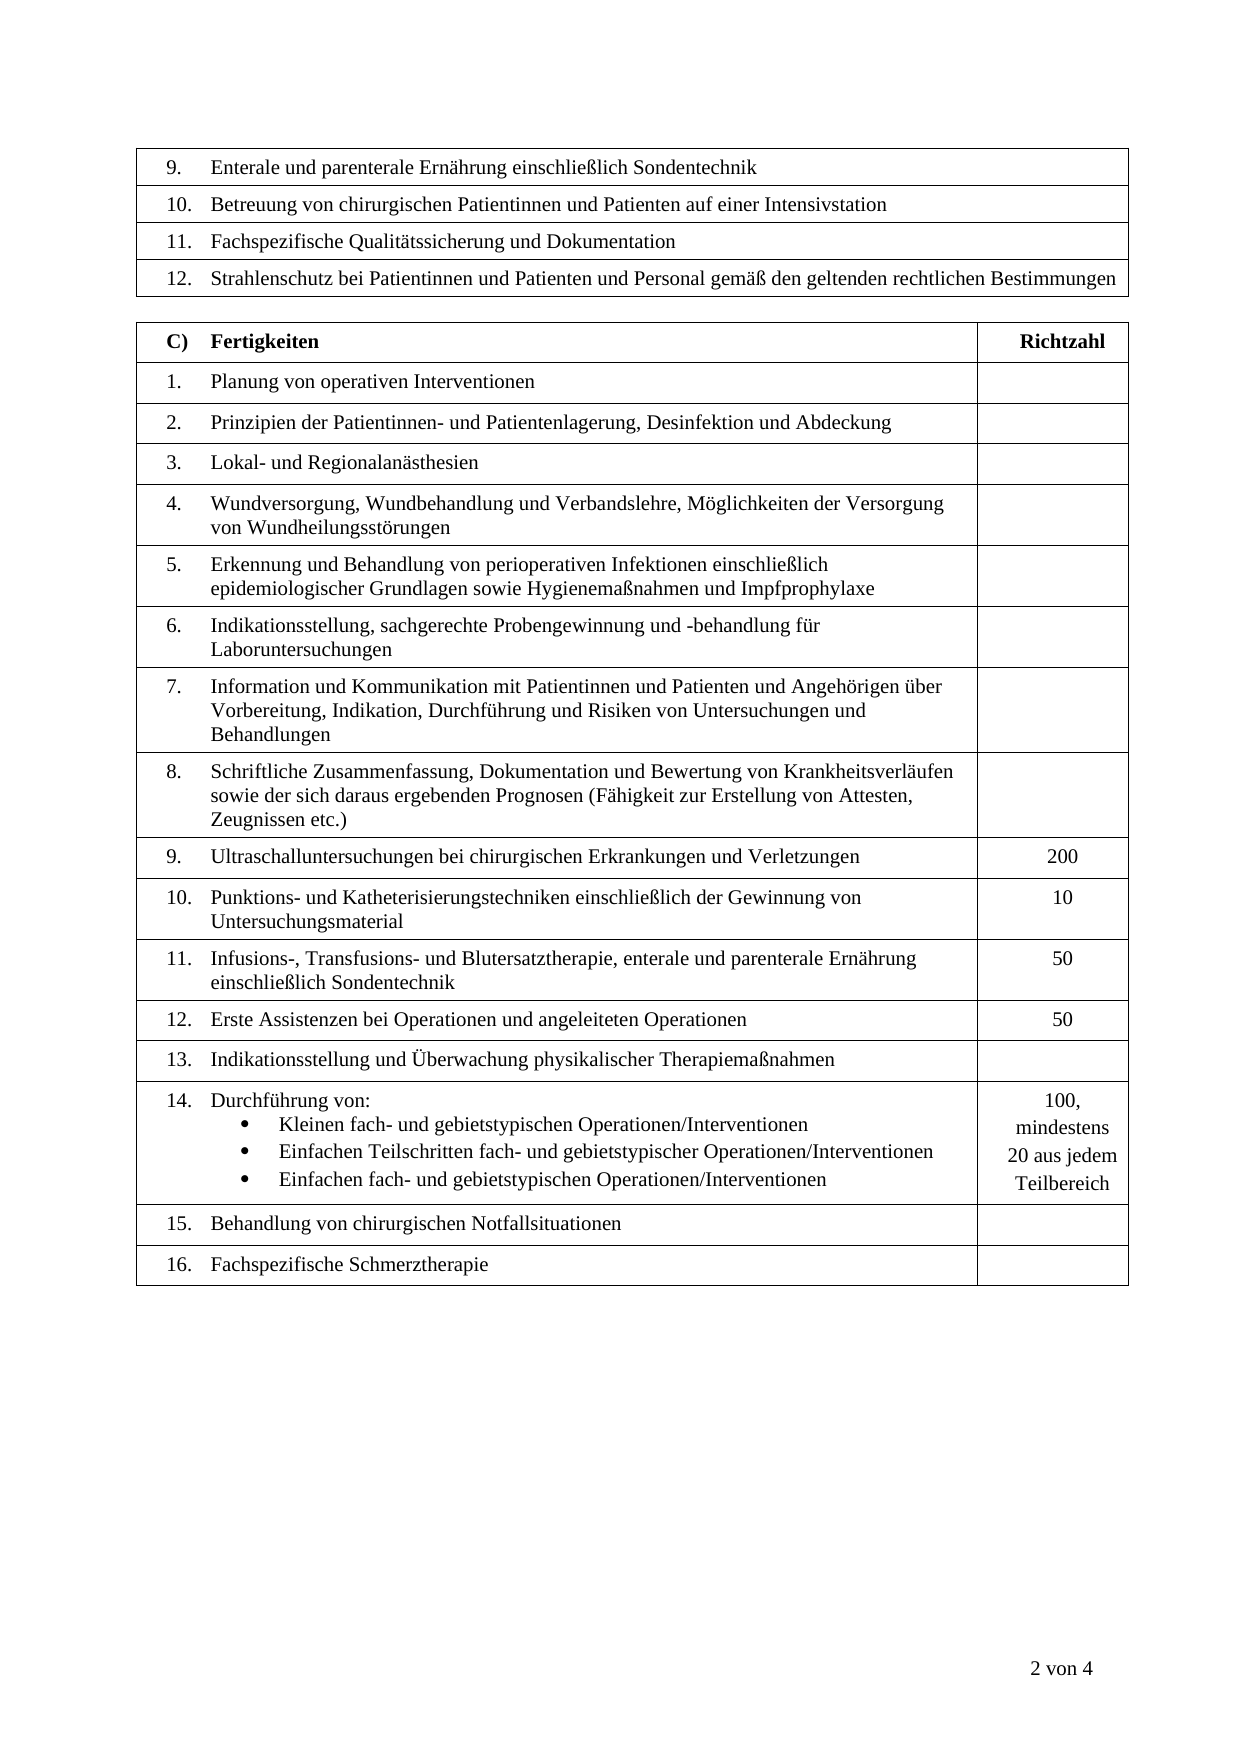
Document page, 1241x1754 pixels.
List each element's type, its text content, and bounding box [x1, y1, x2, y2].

table_cell 10 [978, 879, 1128, 939]
table_cell Wundversorgung, Wundbehandlung und Verbandslehre, Möglichkeiten der Versorgung von Wundheilungsstörungen [137, 485, 977, 545]
table_cell Fachspezifische Schmerztherapie [137, 1246, 977, 1285]
table_header Richtzahl [978, 323, 1128, 362]
table_cell Fachspezifische Qualitätssicherung und Dokumentation [137, 223, 1128, 259]
table_cell Behandlung von chirurgischen Notfallsituationen [137, 1205, 977, 1244]
table_cell [978, 607, 1128, 667]
table_cell Strahlenschutz bei Patientinnen und Patienten und Personal gemäß den geltenden rechtlichen Bestimmungen [137, 260, 1128, 296]
table_cell [978, 485, 1128, 545]
table_header C) Fertigkeiten [137, 323, 977, 362]
table_cell [978, 546, 1128, 606]
table_cell [978, 668, 1128, 752]
table_cell Indikationsstellung und Überwachung physikalischer Therapiemaßnahmen [137, 1041, 977, 1081]
table_cell 100, mindestens 20 aus jedem Teilbereich [978, 1082, 1128, 1204]
table_cell Enterale und parenterale Ernährung einschließlich Sondentechnik [137, 149, 1128, 185]
table_cell Erste Assistenzen bei Operationen und angeleiteten Operationen [137, 1001, 977, 1040]
table_cell Erkennung und Behandlung von perioperativen Infektionen einschließlich epidemiologischer Grundlagen sowie Hygienemaßnahmen und Impfprophylaxe [137, 546, 977, 606]
table_cell 50 [978, 1001, 1128, 1040]
table_cell [978, 363, 1128, 403]
table_cell 50 [978, 940, 1128, 1000]
table_cell Infusions-, Transfusions- und Blutersatztherapie, enterale und parenterale Ernährung einschließlich Sondentechnik [137, 940, 977, 1000]
table_cell [978, 1041, 1128, 1081]
table_cell Ultraschalluntersuchungen bei chirurgischen Erkrankungen und Verletzungen [137, 838, 977, 878]
table_cell Betreuung von chirurgischen Patientinnen und Patienten auf einer Intensivstation [137, 186, 1128, 222]
table_cell [978, 753, 1128, 837]
table_cell Prinzipien der Patientinnen- und Patientenlagerung, Desinfektion und Abdeckung [137, 404, 977, 443]
table_cell Punktions- und Katheterisierungstechniken einschließlich der Gewinnung von Untersuchungsmaterial [137, 879, 977, 939]
table_cell [978, 404, 1128, 443]
table_cell Planung von operativen Interventionen [137, 363, 977, 403]
table_cell Schriftliche Zusammenfassung, Dokumentation und Bewertung von Krankheitsverläufen sowie der sich daraus ergebenden Prognosen (Fähigkeit zur Erstellung von Attesten, Zeugnissen etc.) [137, 753, 977, 837]
table_cell Information und Kommunikation mit Patientinnen und Patienten und Angehörigen über Vorbereitung, Indikation, Durchführung und Risiken von Untersuchungen und Behandlungen [137, 668, 977, 752]
table_cell Durchführung von: Kleinen fach- und gebietstypischen Operationen/Interventionen Einfachen Teilschritten fach- und gebietstypischer Operationen/Interventionen Einfachen fach- und gebietstypischen Operationen/Interventionen [137, 1082, 977, 1204]
table_cell Lokal- und Regionalanästhesien [137, 444, 977, 484]
table_cell [978, 444, 1128, 484]
table_cell [978, 1246, 1128, 1285]
table_cell 200 [978, 838, 1128, 878]
table_cell Indikationsstellung, sachgerechte Probengewinnung und -behandlung für Laboruntersuchungen [137, 607, 977, 667]
table_cell [978, 1205, 1128, 1244]
